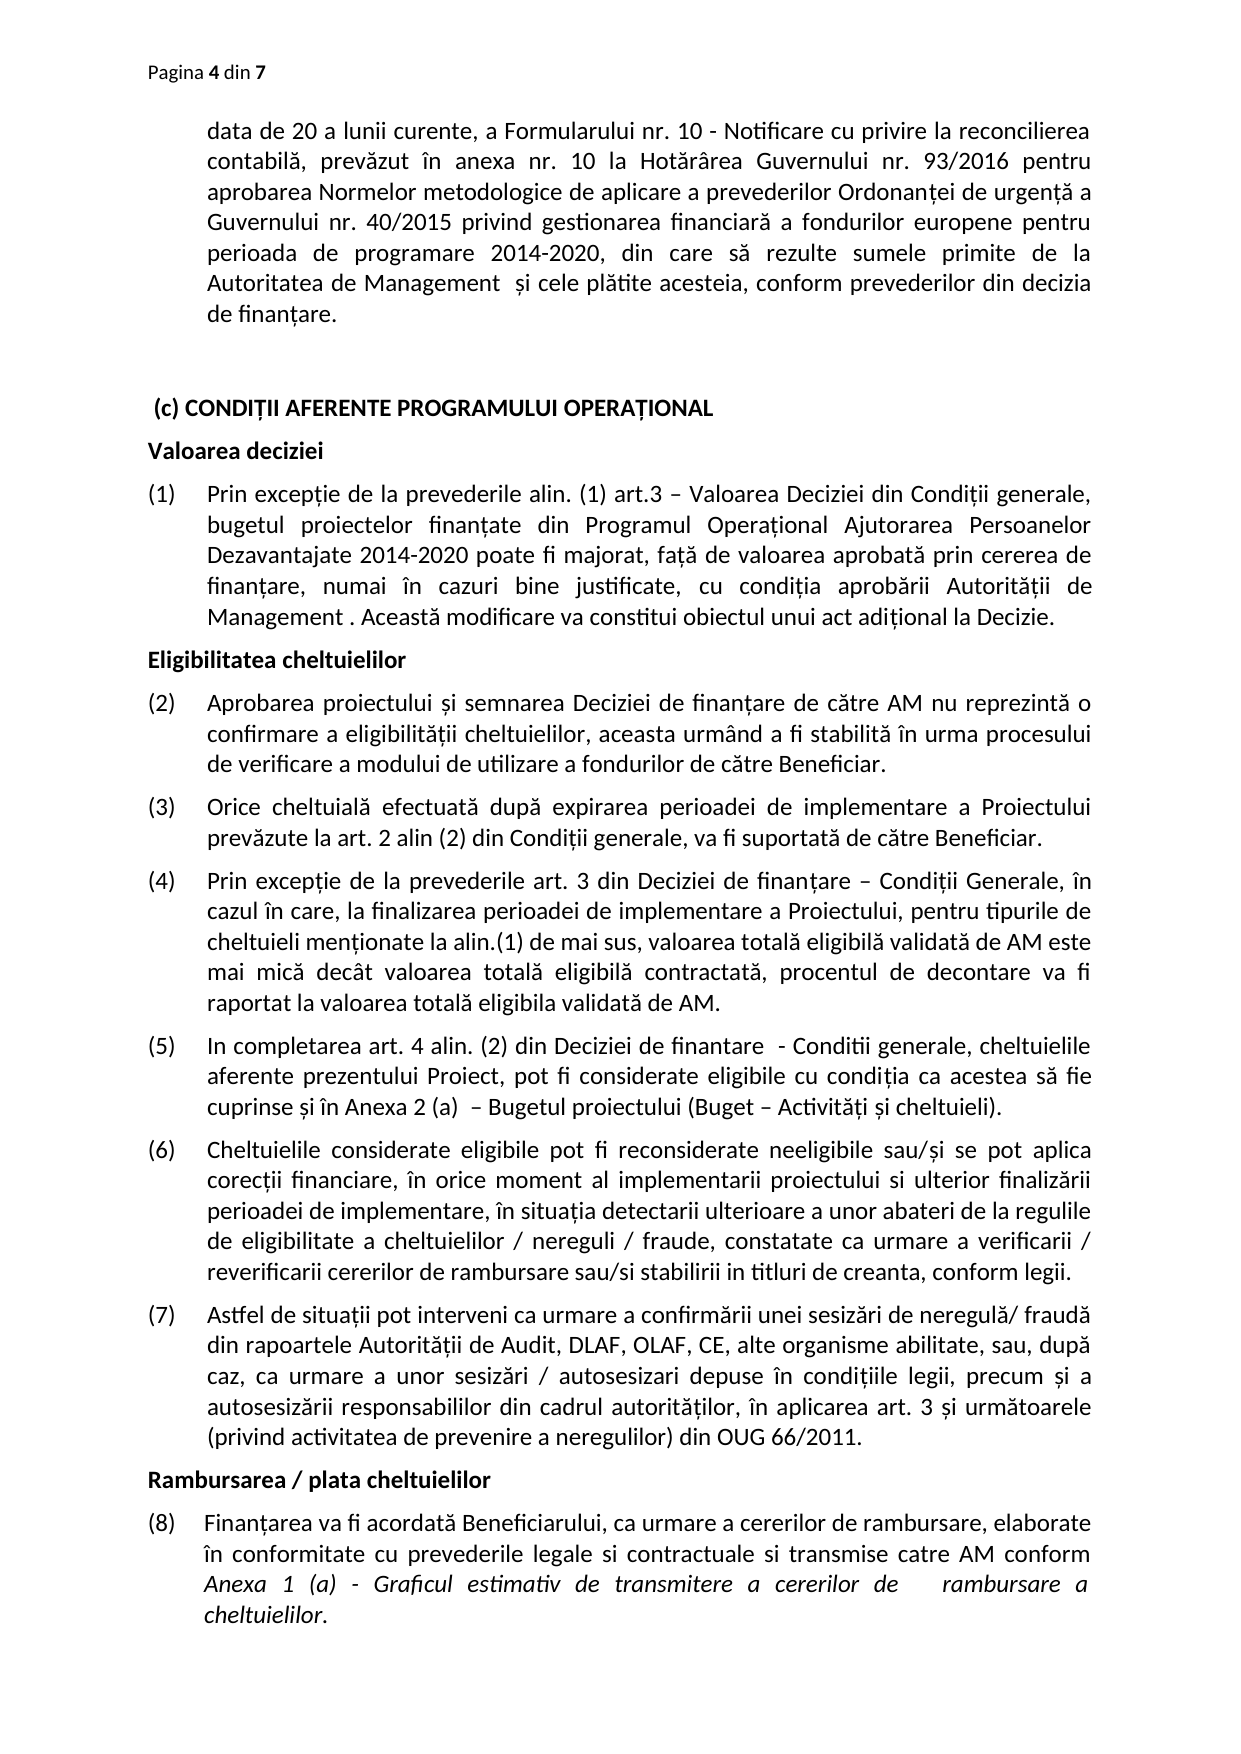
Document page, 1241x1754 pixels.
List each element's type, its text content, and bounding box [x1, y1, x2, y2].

list Orice cheltuială efectuată după expirarea perioadei de implementare a Proiectului prevăzute la art. 2 alin (2) din Condiții generale, va fi suportată de către Beneficiar. [148, 791, 1092, 852]
text Valoarea deciziei [148, 435, 1092, 466]
list Prin excepție de la prevederile alin. (1) art.3 – Valoarea Deciziei din Condiții generale, bugetul proiectelor finanțate din Programul Operațional Ajutorarea Persoanelor Dezavantajate 2014-2020 poate fi majorat, față de valoarea aprobată prin cererea de finanțare, numai în cazuri bine justificate, cu condiţia aprobării Autorităţii de Management . Această modificare va constitui obiectul unui act adiţional la Decizie. [148, 478, 1092, 632]
list Astfel de situații pot interveni ca urmare a confirmării unei sesizări de neregulă/ fraudă din rapoartele Autorității de Audit, DLAF, OLAF, CE, alte organisme abilitate, sau, după caz, ca urmare a unor sesizări / autosesizari depuse în condiţiile legii, precum şi a autosesizării responsabililor din cadrul autorităţilor, în aplicarea art. 3 şi următoarele (privind activitatea de prevenire a neregulilor) din OUG 66/2011. [148, 1299, 1092, 1452]
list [148, 115, 1092, 328]
list Finanțarea va fi acordată Beneficiarului, ca urmare a cererilor de rambursare, elaborate în conformitate cu prevederile legale si contractuale si transmise catre AM conform Anexa 1 (a) - Graficul estimativ de transmitere a cererilor de rambursare a cheltuielilor. [148, 1507, 1092, 1629]
list In completarea art. 4 alin. (2) din Deciziei de finantare - Conditii generale, cheltuielile aferente prezentului Proiect, pot fi considerate eligibile cu condiţia ca acestea să fie cuprinse şi în Anexa 2 (a) – Bugetul proiectului (Buget – Activități și cheltuieli). [148, 1030, 1092, 1121]
text Eligibilitatea cheltuielilor [148, 644, 1092, 675]
list Aprobarea proiectului și semnarea Deciziei de finanțare de către AM nu reprezintă o confirmare a eligibilității cheltuielilor, aceasta urmând a fi stabilită în urma procesului de verificare a modului de utilizare a fondurilor de către Beneficiar. [148, 687, 1092, 779]
text Rambursarea / plata cheltuielilor [148, 1464, 1092, 1495]
subtitle (c) CONDIȚII AFERENTE PROGRAMULUI OPERAȚIONAL [148, 392, 1092, 423]
list Prin excepție de la prevederile art. 3 din Deciziei de finanţare – Condiţii Generale, în cazul în care, la finalizarea perioadei de implementare a Proiectului, pentru tipurile de cheltuieli menționate la alin.(1) de mai sus, valoarea totală eligibilă validată de AM este mai mică decât valoarea totală eligibilă contractată, procentul de decontare va fi raportat la valoarea totală eligibila validată de AM. [148, 865, 1092, 1017]
list Cheltuielile considerate eligibile pot fi reconsiderate neeligibile sau/și se pot aplica corecţii financiare, în orice moment al implementarii proiectului si ulterior finalizării perioadei de implementare, în situaţia detectarii ulterioare a unor abateri de la regulile de eligibilitate a cheltuielilor / nereguli / fraude, constatate ca urmare a verificarii / reverificarii cererilor de rambursare sau/si stabilirii in titluri de creanta, conform legii. [148, 1134, 1092, 1287]
